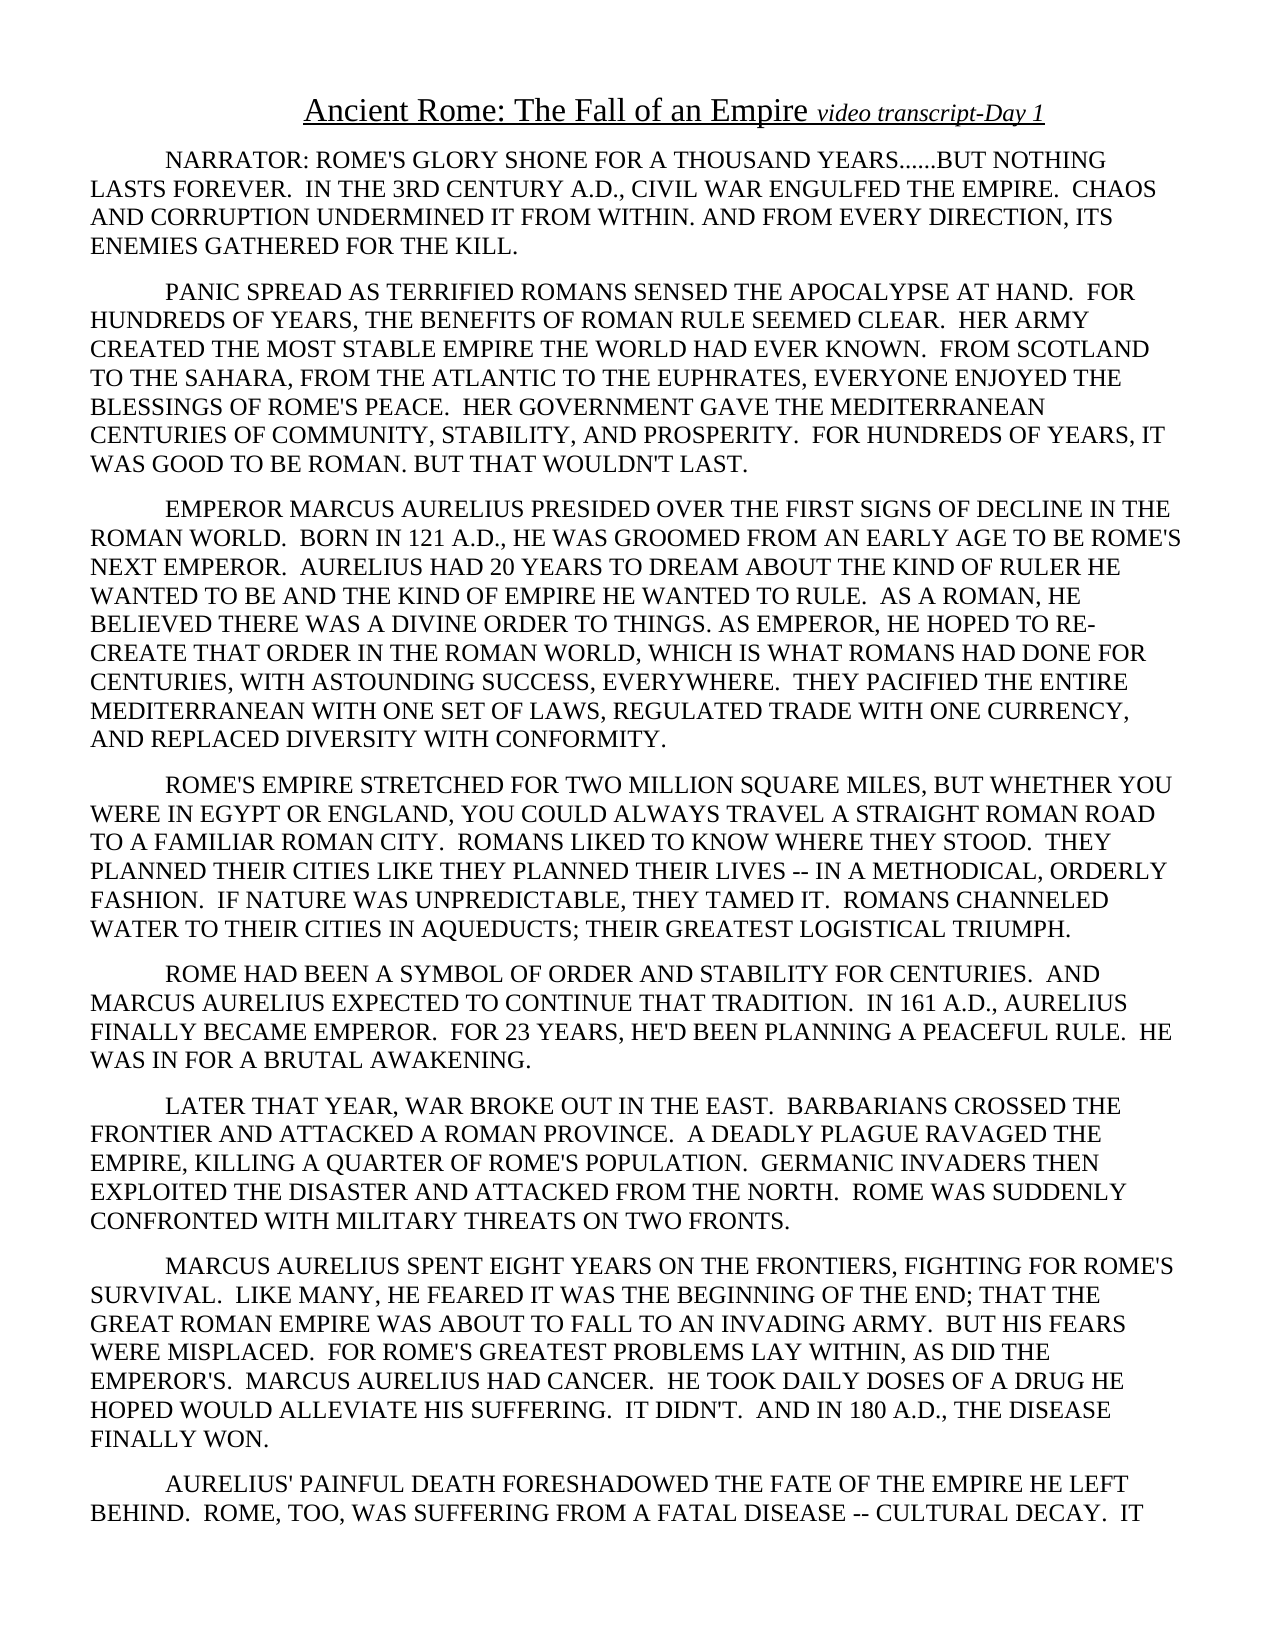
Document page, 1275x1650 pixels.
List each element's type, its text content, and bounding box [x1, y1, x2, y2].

text ROME'S EMPIRE STRETCHED FOR TWO MILLION SQUARE MILES, BUT WHETHER YOU WERE IN EGYPT OR ENGLAND, YOU COULD ALWAYS TRAVEL A STRAIGHT ROMAN ROAD TO A FAMILIAR ROMAN CITY. ROMANS LIKED TO KNOW WHERE THEY STOOD. THEY PLANNED THEIR CITIES LIKE THEY PLANNED THEIR LIVES -- IN A METHODICAL, ORDERLY FASHION. IF NATURE WAS UNPREDICTABLE, THEY TAMED IT. ROMANS CHANNELED WATER TO THEIR CITIES IN AQUEDUCTS; THEIR GREATEST LOGISTICAL TRIUMPH. [90, 770, 1185, 942]
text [90, 1469, 1185, 1527]
text EMPEROR MARCUS AURELIUS PRESIDED OVER THE FIRST SIGNS OF DECLINE IN THE ROMAN WORLD. BORN IN 121 A.D., HE WAS GROOMED FROM AN EARLY AGE TO BE ROME'S NEXT EMPEROR. AURELIUS HAD 20 YEARS TO DREAM ABOUT THE KIND OF RULER HE WANTED TO BE AND THE KIND OF EMPIRE HE WANTED TO RULE. AS A ROMAN, HE BELIEVED THERE WAS A DIVINE ORDER TO THINGS. AS EMPEROR, HE HOPED TO RE-CREATE THAT ORDER IN THE ROMAN WORLD, WHICH IS WHAT ROMANS HAD DONE FOR CENTURIES, WITH ASTOUNDING SUCCESS, EVERYWHERE. THEY PACIFIED THE ENTIRE MEDITERRANEAN WITH ONE SET OF LAWS, REGULATED TRADE WITH ONE CURRENCY, AND REPLACED DIVERSITY WITH CONFORMITY. [90, 494, 1185, 753]
text PANIC SPREAD AS TERRIFIED ROMANS SENSED THE APOCALYPSE AT HAND. FOR HUNDREDS OF YEARS, THE BENEFITS OF ROMAN RULE SEEMED CLEAR. HER ARMY CREATED THE MOST STABLE EMPIRE THE WORLD HAD EVER KNOWN. FROM SCOTLAND TO THE SAHARA, FROM THE ATLANTIC TO THE EUPHRATES, EVERYONE ENJOYED THE BLESSINGS OF ROME'S PEACE. HER GOVERNMENT GAVE THE MEDITERRANEAN CENTURIES OF COMMUNITY, STABILITY, AND PROSPERITY. FOR HUNDREDS OF YEARS, IT WAS GOOD TO BE ROMAN. BUT THAT WOULDN'T LAST. [90, 277, 1185, 478]
text ROME HAD BEEN A SYMBOL OF ORDER AND STABILITY FOR CENTURIES. AND MARCUS AURELIUS EXPECTED TO CONTINUE THAT TRADITION. IN 161 A.D., AURELIUS FINALLY BECAME EMPEROR. FOR 23 YEARS, HE'D BEEN PLANNING A PEACEFUL RULE. HE WAS IN FOR A BRUTAL AWAKENING. [90, 959, 1185, 1074]
text MARCUS AURELIUS SPENT EIGHT YEARS ON THE FRONTIERS, FIGHTING FOR ROME'S SURVIVAL. LIKE MANY, HE FEARED IT WAS THE BEGINNING OF THE END; THAT THE GREAT ROMAN EMPIRE WAS ABOUT TO FALL TO AN INVADING ARMY. BUT HIS FEARS WERE MISPLACED. FOR ROME'S GREATEST PROBLEMS LAY WITHIN, AS DID THE EMPEROR'S. MARCUS AURELIUS HAD CANCER. HE TOOK DAILY DOSES OF A DRUG HE HOPED WOULD ALLEVIATE HIS SUFFERING. IT DIDN'T. AND IN 180 A.D., THE DISEASE FINALLY WON. [90, 1251, 1185, 1452]
text Ancient Rome: The Fall of an Empire video transcript-Day 1 [90, 90, 1185, 128]
text NARRATOR: ROME'S GLORY SHONE FOR A THOUSAND YEARS......BUT NOTHING LASTS FOREVER. IN THE 3RD CENTURY A.D., CIVIL WAR ENGULFED THE EMPIRE. CHAOS AND CORRUPTION UNDERMINED IT FROM WITHIN. AND FROM EVERY DIRECTION, ITS ENEMIES GATHERED FOR THE KILL. [90, 145, 1185, 260]
text LATER THAT YEAR, WAR BROKE OUT IN THE EAST. BARBARIANS CROSSED THE FRONTIER AND ATTACKED A ROMAN PROVINCE. A DEADLY PLAGUE RAVAGED THE EMPIRE, KILLING A QUARTER OF ROME'S POPULATION. GERMANIC INVADERS THEN EXPLOITED THE DISASTER AND ATTACKED FROM THE NORTH. ROME WAS SUDDENLY CONFRONTED WITH MILITARY THREATS ON TWO FRONTS. [90, 1091, 1185, 1234]
